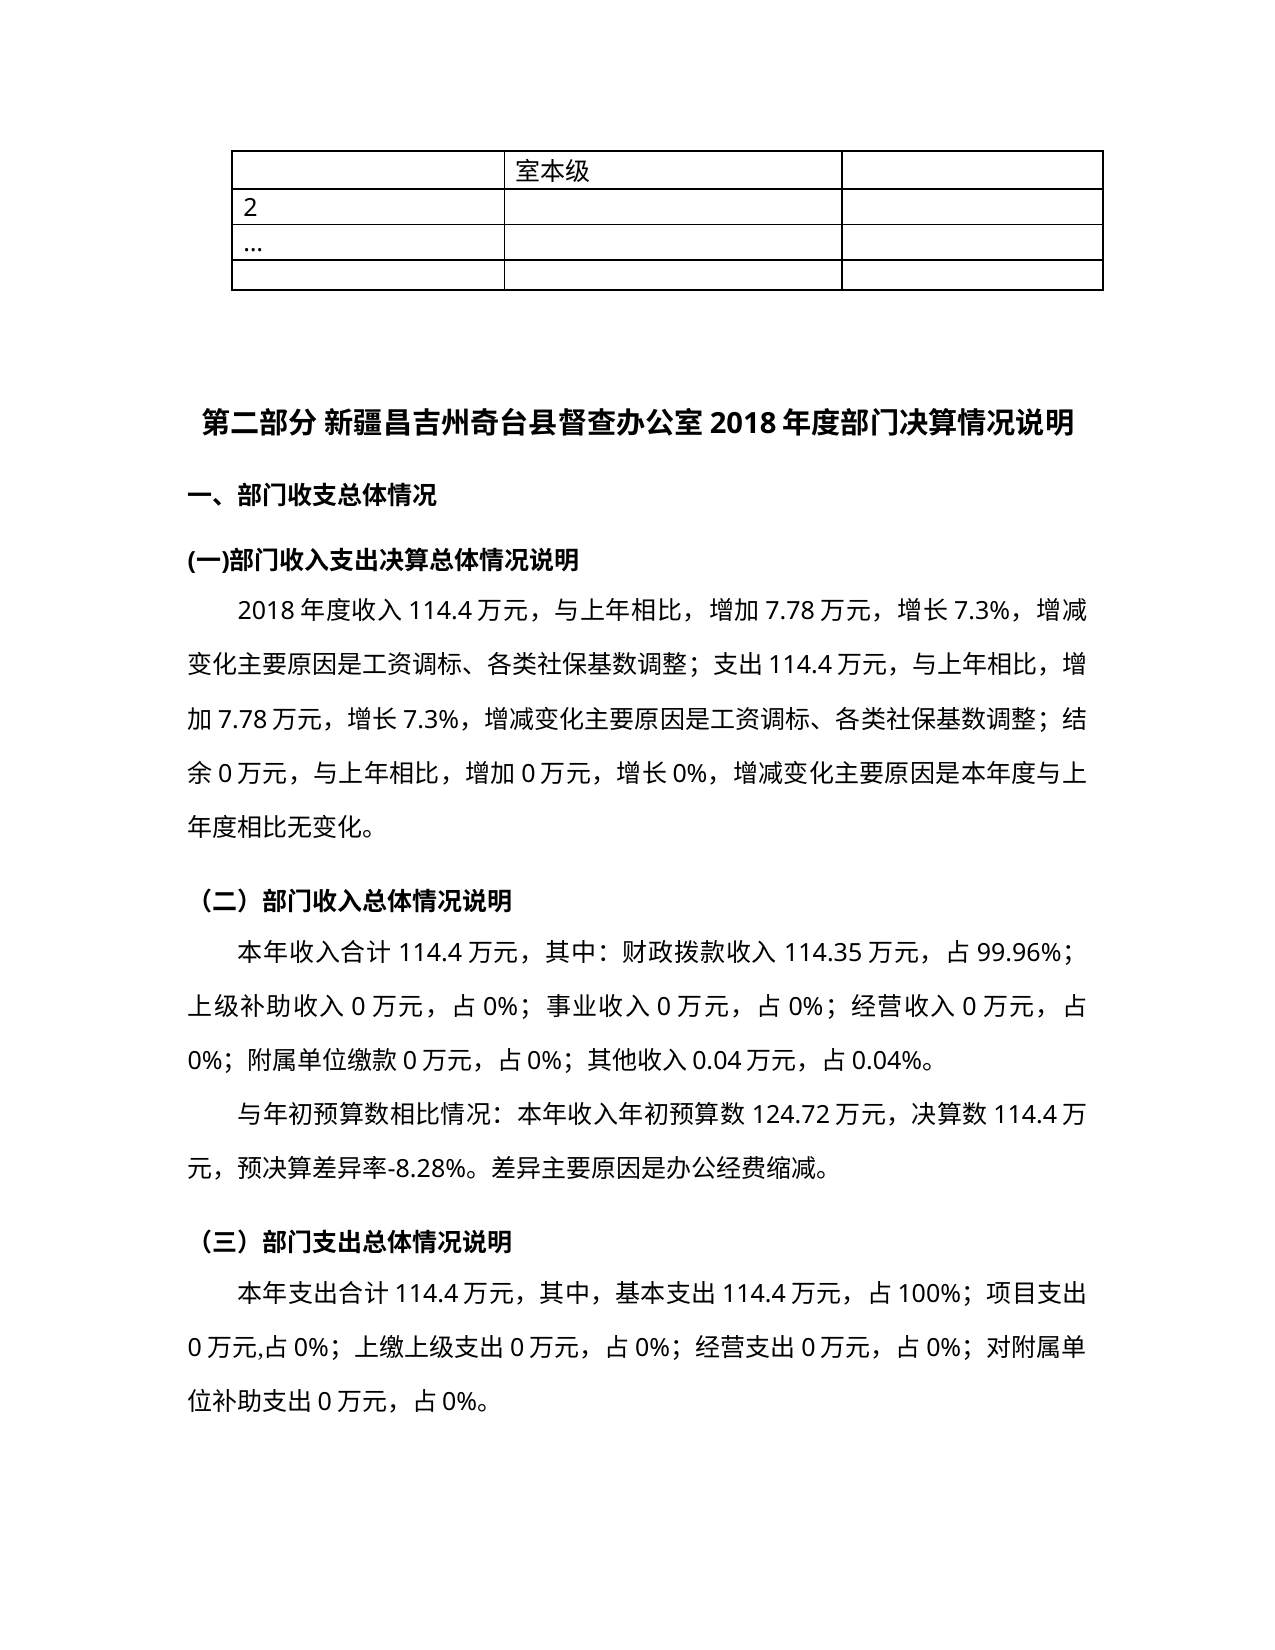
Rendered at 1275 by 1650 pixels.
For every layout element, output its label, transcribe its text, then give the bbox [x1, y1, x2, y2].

table_cell [505, 261, 841, 289]
text (一)部门收入支出决算总体情况说明 [187, 540, 1087, 576]
text （二）部门收入总体情况说明 [187, 881, 1087, 918]
text 与年初预算数相比情况：本年收入年初预算数124.72万元，决算数114.4万元，预决算差异率-8.28%。差异主要原因是办公经费缩减。 [187, 1080, 1087, 1188]
table_cell 1 [233, 152, 504, 188]
table_cell 2 [233, 190, 504, 223]
text 第二部分 新疆昌吉州奇台县督查办公室2018年度部门决算情况说明 [187, 399, 1087, 442]
text 一、部门收支总体情况 [187, 475, 1087, 511]
table_cell [843, 190, 1102, 223]
text （三）部门支出总体情况说明 [187, 1222, 1087, 1259]
table_cell [843, 225, 1102, 259]
table_cell 新疆昌吉州奇台县督查办公室本级 [505, 152, 841, 188]
text 本年支出合计114.4万元，其中，基本支出114.4万元，占100%；项目支出0万元,占0%；上缴上级支出0万元，占0%；经营支出0万元，占0%；对附属单位补助支出0万元，占0%。 [187, 1259, 1087, 1421]
table_cell [843, 261, 1102, 289]
table_cell [233, 261, 504, 289]
table_cell [843, 152, 1102, 188]
text 2018年度收入114.4万元，与上年相比，增加7.78万元，增长7.3%，增减变化主要原因是工资调标、各类社保基数调整；支出114.4万元，与上年相比，增加7.78万元，增长7.3%，增减变化主要原因是工资调标、各类社保基数调整；结余0万元，与上年相比，增加0万元，增长0%，增减变化主要原因是本年度与上年度相比无变化。 [187, 576, 1087, 847]
table_cell [505, 190, 841, 223]
table_cell [505, 225, 841, 259]
text 本年收入合计114.4万元，其中：财政拨款收入114.35万元，占99.96%；上级补助收入0万元，占0%；事业收入0万元，占0%；经营收入0万元，占0%；附属单位缴款0万元，占0%；其他收入0.04万元，占0.04%。 [187, 918, 1087, 1080]
table_cell … [233, 225, 504, 259]
